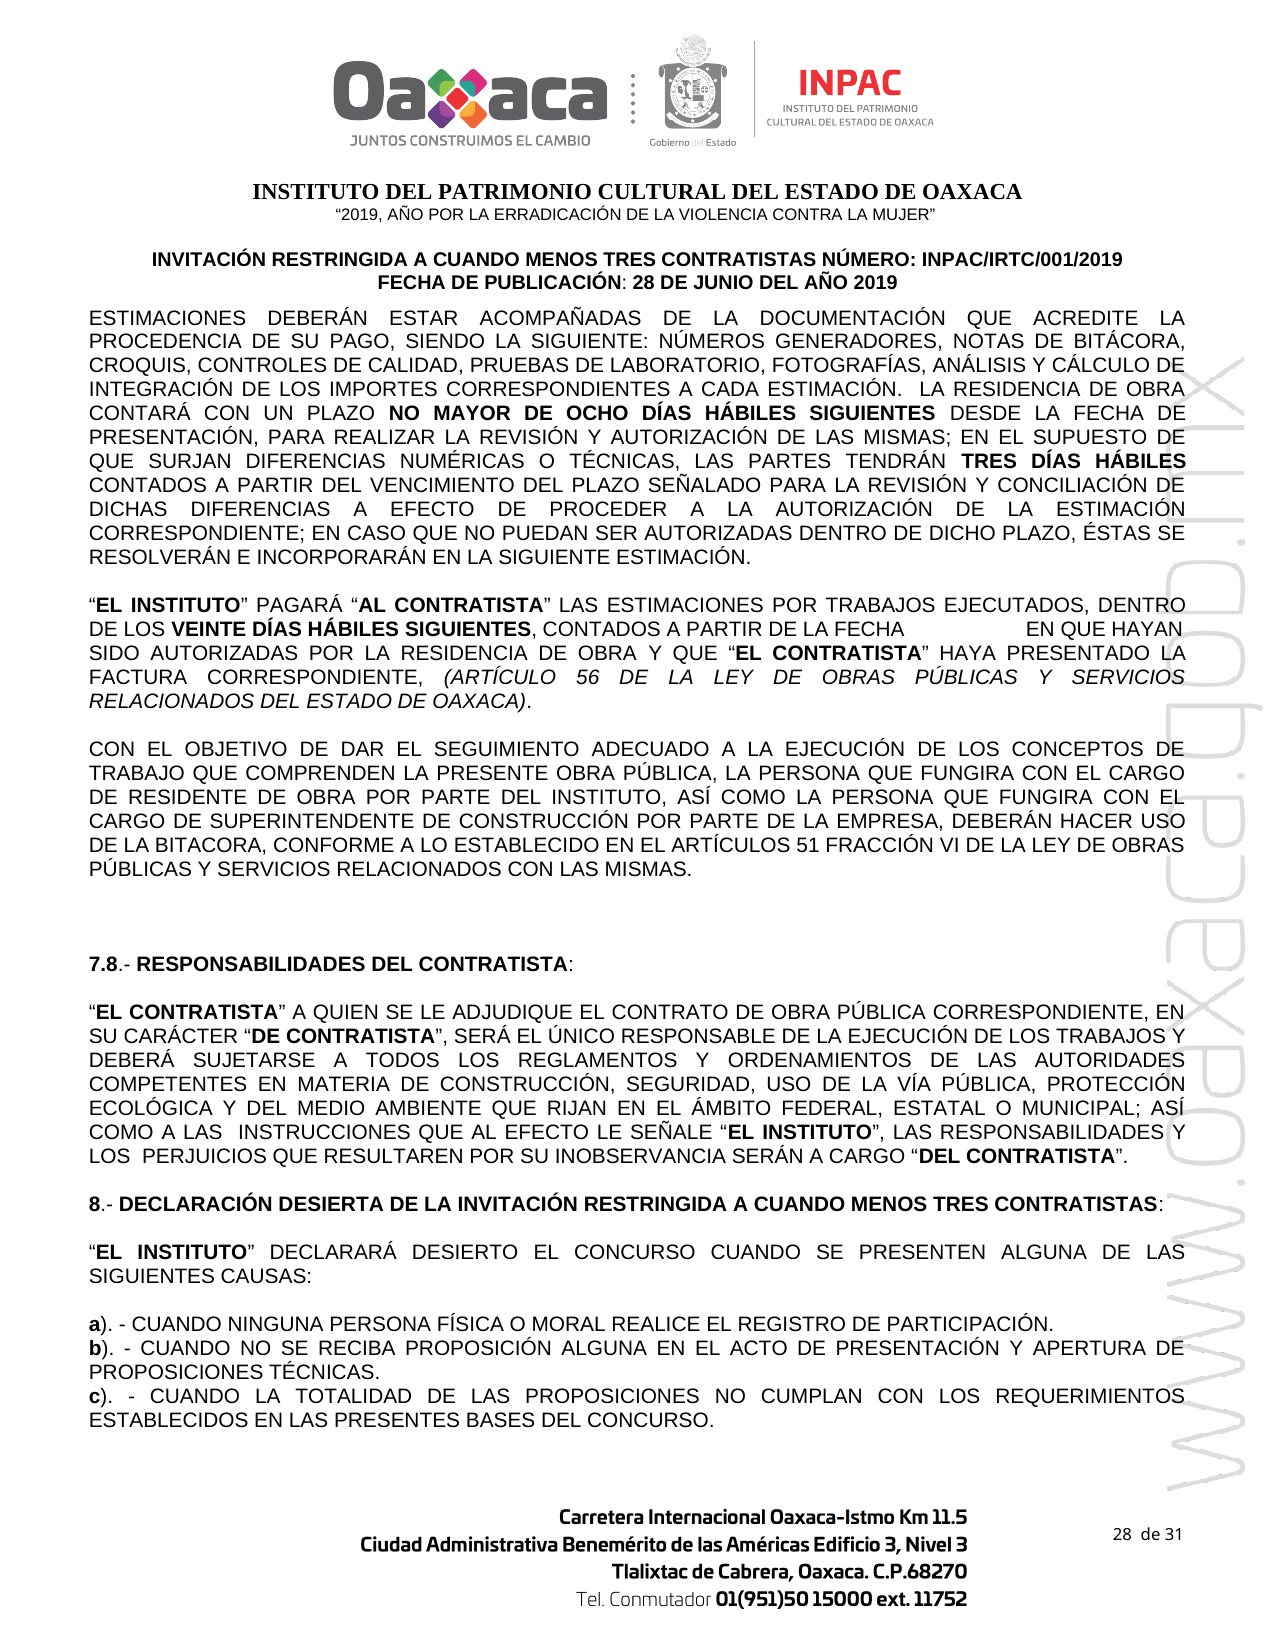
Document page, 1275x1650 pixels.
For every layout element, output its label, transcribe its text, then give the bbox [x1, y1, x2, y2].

text b). - CUANDO NO SE RECIBA PROPOSICIÓN ALGUNA EN EL ACTO DE PRESENTACIÓN Y APERTURA DE PROPOSICIONES TÉCNICAS. [89, 1336, 1186, 1383]
text 8.- DECLARACIÓN DESIERTA DE LA INVITACIÓN RESTRINGIDA A CUANDO MENOS TRES CONTRATISTAS: [89, 1192, 1186, 1216]
text “EL INSTITUTO” DECLARARÁ DESIERTO EL CONCURSO CUANDO SE PRESENTEN ALGUNA DE LAS SIGUIENTES CAUSAS: [89, 1240, 1186, 1288]
text a). - CUANDO NINGUNA PERSONA FÍSICA O MORAL REALICE EL REGISTRO DE PARTICIPACIÓN. [89, 1312, 1186, 1336]
picture [346, 1496, 1001, 1619]
picture [1156, 312, 1263, 1515]
text c). - CUANDO LA TOTALIDAD DE LAS PROPOSICIONES NO CUMPLAN CON LOS REQUERIMIENTOS ESTABLECIDOS EN LAS PRESENTES BASES DEL CONCURSO. [89, 1383, 1186, 1431]
text “EL INSTITUTO” PAGARÁ “AL CONTRATISTA” LAS ESTIMACIONES POR TRABAJOS EJECUTADOS, DENTRO DE LOS VEINTE DÍAS HÁBILES SIGUIENTES, CONTADOS A PARTIR DE LA FECHA EN QUE HAYAN SIDO AUTORIZADAS POR LA RESIDENCIA DE OBRA Y QUE “EL CONTRATISTA” HAYA PRESENTADO LA FACTURA CORRESPONDIENTE, (ARTÍCULO 56 DE LA LEY DE OBRAS PÚBLICAS Y SERVICIOS RELACIONADOS DEL ESTADO DE OAXACA). [89, 593, 1186, 713]
text “EL CONTRATISTA” A QUIEN SE LE ADJUDIQUE EL CONTRATO DE OBRA PÚBLICA CORRESPONDIENTE, EN SU CARÁCTER “DE CONTRATISTA”, SERÁ EL ÚNICO RESPONSABLE DE LA EJECUCIÓN DE LOS TRABAJOS Y DEBERÁ SUJETARSE A TODOS LOS REGLAMENTOS Y ORDENAMIENTOS DE LAS AUTORIDADES COMPETENTES EN MATERIA DE CONSTRUCCIÓN, SEGURIDAD, USO DE LA VÍA PÚBLICA, PROTECCIÓN ECOLÓGICA Y DEL MEDIO AMBIENTE QUE RIJAN EN EL ÁMBITO FEDERAL, ESTATAL O MUNICIPAL; ASÍ COMO A LAS INSTRUCCIONES QUE AL EFECTO LE SEÑALE “EL INSTITUTO”, LAS RESPONSABILIDADES Y LOS PERJUICIOS QUE RESULTAREN POR SU INOBSERVANCIA SERÁN A CARGO “DEL CONTRATISTA”. [89, 1000, 1186, 1168]
text CON EL OBJETIVO DE DAR EL SEGUIMIENTO ADECUADO A LA EJECUCIÓN DE LOS CONCEPTOS DE TRABAJO QUE COMPRENDEN LA PRESENTE OBRA PÚBLICA, LA PERSONA QUE FUNGIRA CON EL CARGO DE RESIDENTE DE OBRA POR PARTE DEL INSTITUTO, ASÍ COMO LA PERSONA QUE FUNGIRA CON EL CARGO DE SUPERINTENDENTE DE CONSTRUCCIÓN POR PARTE DE LA EMPRESA, DEBERÁN HACER USO DE LA BITACORA, CONFORME A LO ESTABLECIDO EN EL ARTÍCULOS 51 FRACCIÓN VI DE LA LEY DE OBRAS PÚBLICAS Y SERVICIOS RELACIONADOS CON LAS MISMAS. [89, 737, 1186, 880]
picture [333, 34, 934, 146]
text 7.8.- RESPONSABILIDADES DEL CONTRATISTA: [89, 952, 1186, 976]
